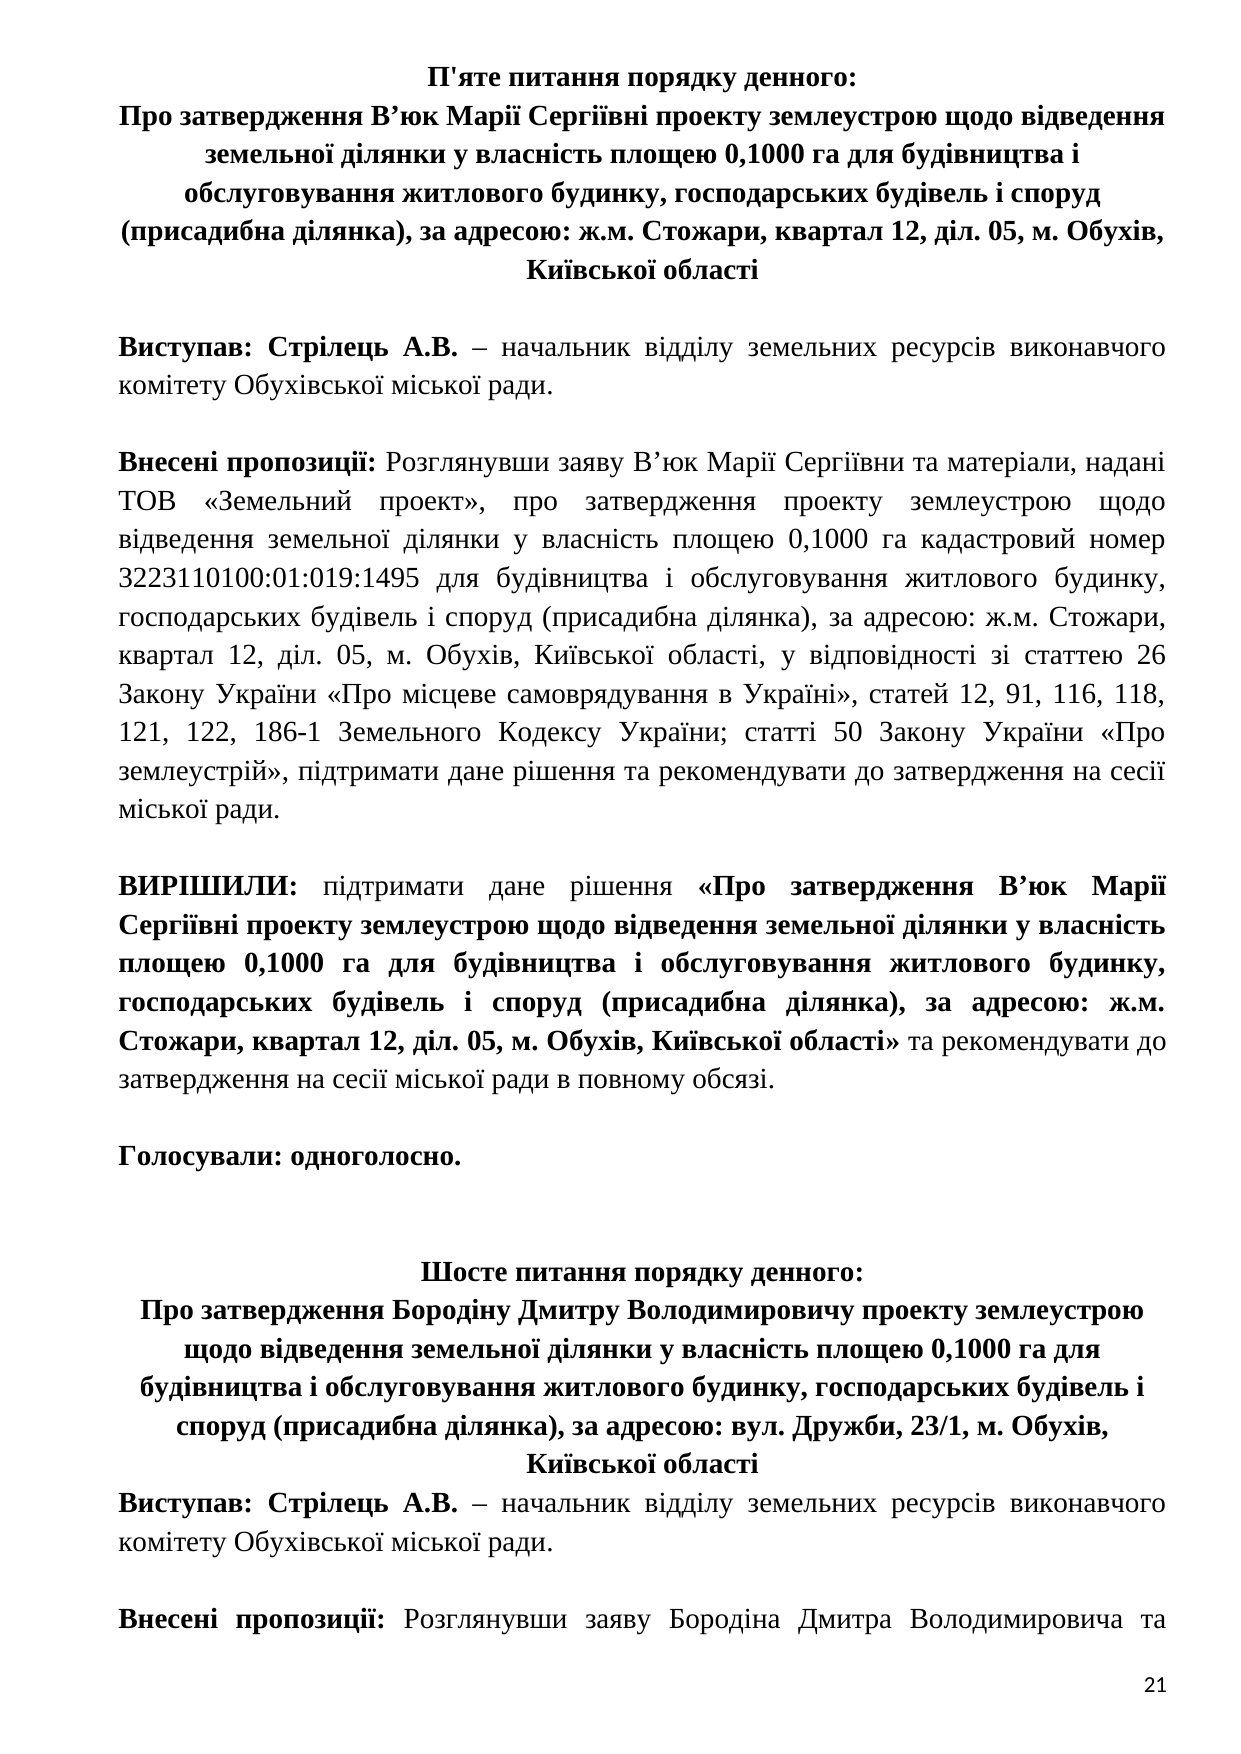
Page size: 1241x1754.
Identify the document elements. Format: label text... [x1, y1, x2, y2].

text Виступав: Стрілець А.В. – начальник відділу земельних ресурсів виконавчого комітету Обухівської міської ради. [118, 329, 1167, 401]
text Голосували: одноголосно. [118, 1138, 1167, 1172]
list Внесені пропозиції: Розглянувши заяву В’юк Марії Сергіївни та матеріали, надані ТОВ «Земельний проект», про затвердження проекту землеустрою щодо відведення земельної ділянки у власність площею 0,1000 га кадастровий номер 3223110100:01:019:1495 для будівництва і обслуговування житлового будинку, господарських будівель і споруд (присадибна ділянка), за адресою: ж.м. Стожари, квартал 12, діл. 05, м. Обухів, Київської області, у відповідності зі статтею 26 Закону України «Про місцеве самоврядування в Україні», статей 12, 91, 116, 118, 121, 122, 186-1 Земельного Кодексу України; статті 50 Закону України «Про землеустрій», підтримати дане рішення та рекомендувати до затвердження на сесії міської ради. [118, 444, 1167, 825]
list Про затвердження Бородіну Дмитру Володимировичу проекту землеустрою щодо відведення земельної ділянки у власність площею 0,1000 га для будівництва і обслуговування житлового будинку, господарських будівель і споруд (присадибна ділянка), за адресою: вул. Дружби, 23/1, м. Обухів, Київської області [118, 1292, 1167, 1480]
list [118, 1601, 1167, 1634]
text П'яте питання порядку денного: [118, 59, 1167, 93]
text Виступав: Стрілець А.В. – начальник відділу земельних ресурсів виконавчого комітету Обухівської міської ради. [118, 1485, 1167, 1557]
text ВИРІШИЛИ: підтримати дане рішення «Про затвердження В’юк Марії Сергіївні проекту землеустрою щодо відведення земельної ділянки у власність площею 0,1000 га для будівництва і обслуговування житлового будинку, господарських будівель і споруд (присадибна ділянка), за адресою: ж.м. Стожари, квартал 12, діл. 05, м. Обухів, Київської області» та рекомендувати до затвердження на сесії міської ради в повному обсязі. [118, 868, 1167, 1095]
text Шосте питання порядку денного: [118, 1254, 1167, 1287]
text Про затвердження В’юк Марії Сергіївні проекту землеустрою щодо відведення земельної ділянки у власність площею 0,1000 га для будівництва і обслуговування житлового будинку, господарських будівель і споруд (присадибна ділянка), за адресою: ж.м. Стожари, квартал 12, діл. 05, м. Обухів, Київської області [118, 98, 1167, 285]
